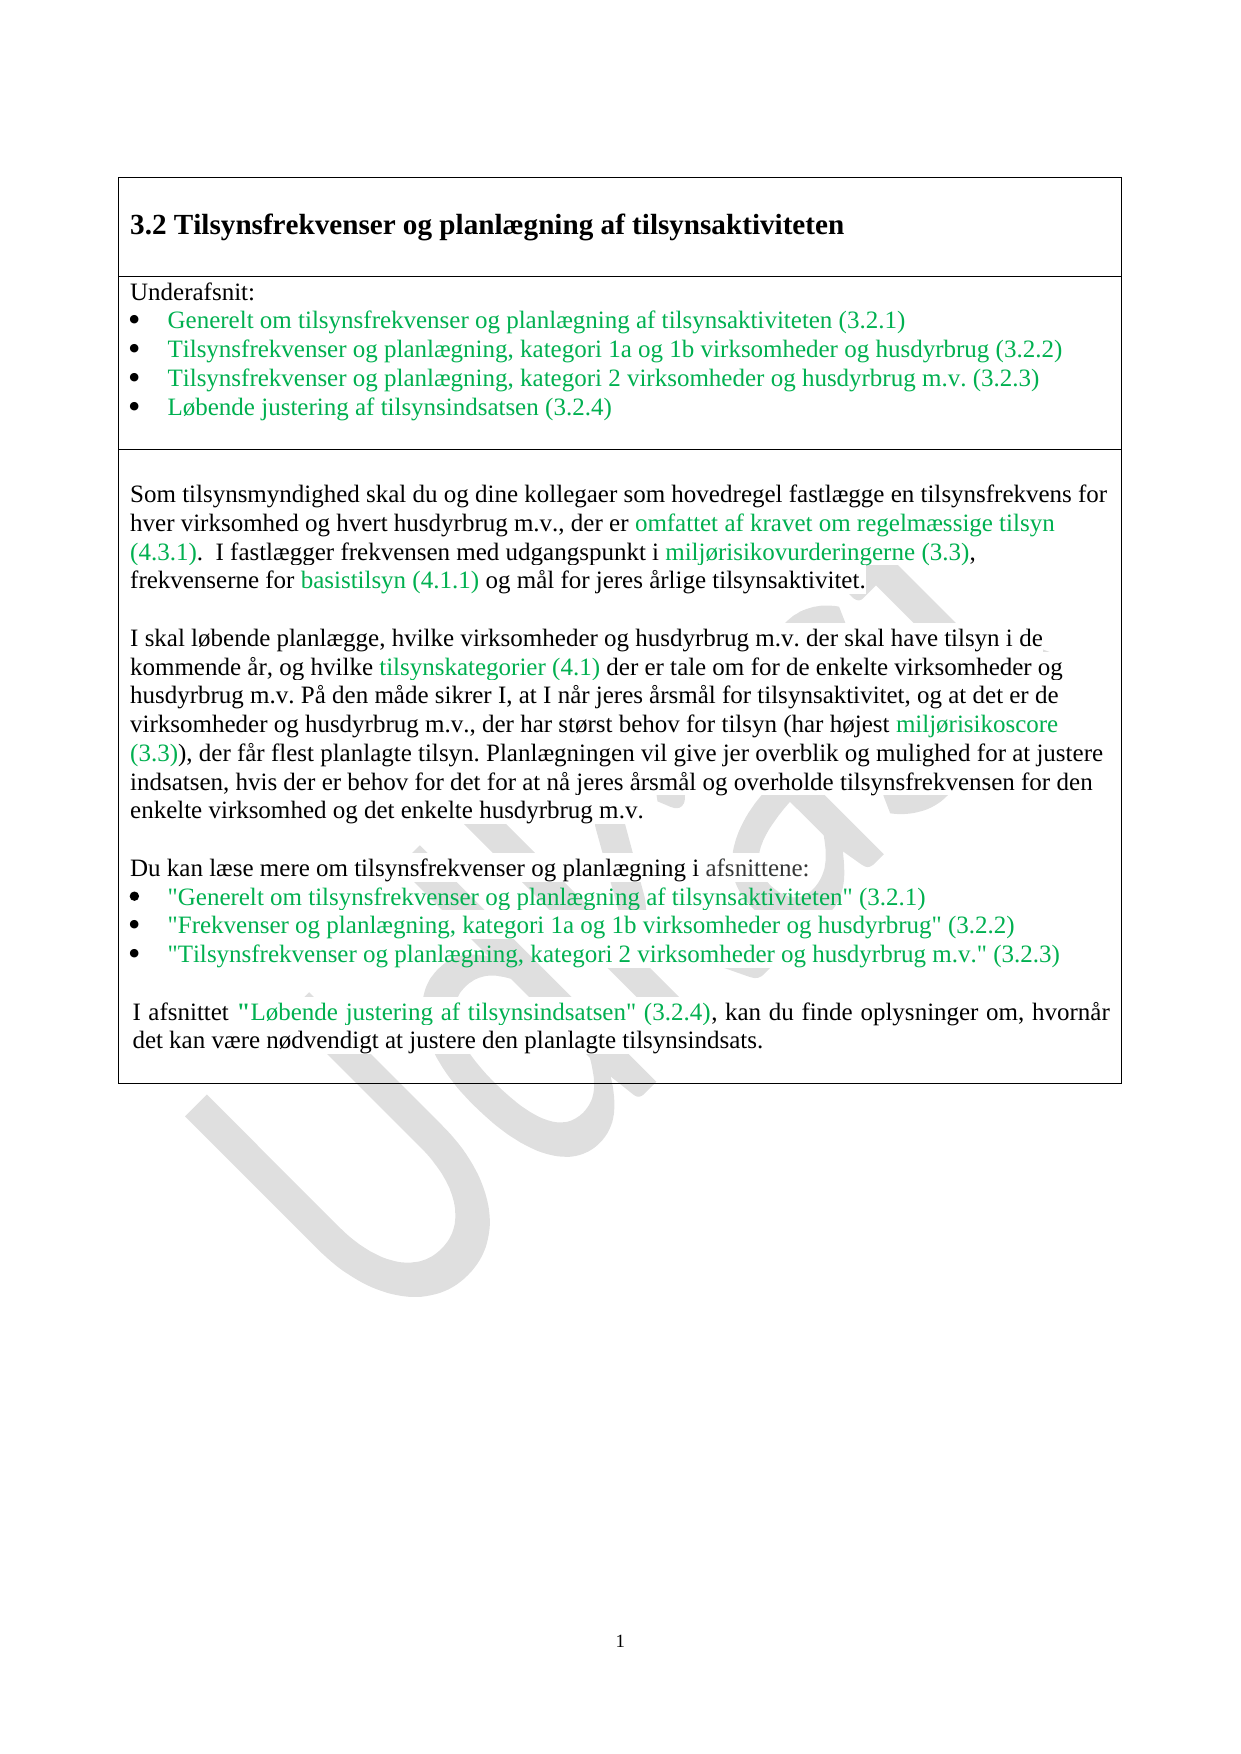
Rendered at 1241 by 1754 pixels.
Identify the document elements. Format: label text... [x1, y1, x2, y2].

table_cell Som tilsynsmyndighed skal du og dine kollegaer som hovedregel fastlægge en tilsynsfrekvens for hver virksomhed og hvert husdyrbrug m.v., der er omfattet af kravet om regelmæssige tilsyn (4.3.1). I fastlægger frekvensen med udgangspunkt i miljørisikovurderingerne (3.3), frekvenserne for basistilsyn (4.1.1) og mål for jeres årlige tilsynsaktivitet. I skal løbende planlægge, hvilke virksomheder og husdyrbrug m.v. der skal have tilsyn i de kommende år, og hvilke tilsynskategorier (4.1) der er tale om for de enkelte virksomheder og husdyrbrug m.v. På den måde sikrer I, at I når jeres årsmål for tilsynsaktivitet, og at det er de virksomheder og husdyrbrug m.v., der har størst behov for tilsyn (har højest miljørisikoscore (3.3)), der får flest planlagte tilsyn. Planlægningen vil give jer overblik og mulighed for at justere indsatsen, hvis der er behov for det for at nå jeres årsmål og overholde tilsynsfrekvensen for den enkelte virksomhed og det enkelte husdyrbrug m.v. Du kan læse mere om tilsynsfrekvenser og planlægning i afsnittene: "Generelt om tilsynsfrekvenser og planlægning af tilsynsaktiviteten" (3.2.1) "Frekvenser og planlægning, kategori 1a og 1b virksomheder og husdyrbrug" (3.2.2) "Tilsynsfrekvenser og planlægning, kategori 2 virksomheder og husdyrbrug m.v." (3.2.3) I afsnittet "Løbende justering af tilsynsindsatsen" (3.2.4), kan du finde oplysninger om, hvornår det kan være nødvendigt at justere den planlagte tilsynsindsats. [119, 450, 1121, 1083]
table_cell Underafsnit: Generelt om tilsynsfrekvenser og planlægning af tilsynsaktiviteten (3.2.1) Tilsynsfrekvenser og planlægning, kategori 1a og 1b virksomheder og husdyrbrug (3.2.2) Tilsynsfrekvenser og planlægning, kategori 2 virksomheder og husdyrbrug m.v. (3.2.3) Løbende justering af tilsynsindsatsen (3.2.4) [119, 277, 1121, 449]
table_header 3.2 Tilsynsfrekvenser og planlægning af tilsynsaktiviteten [119, 178, 1121, 276]
